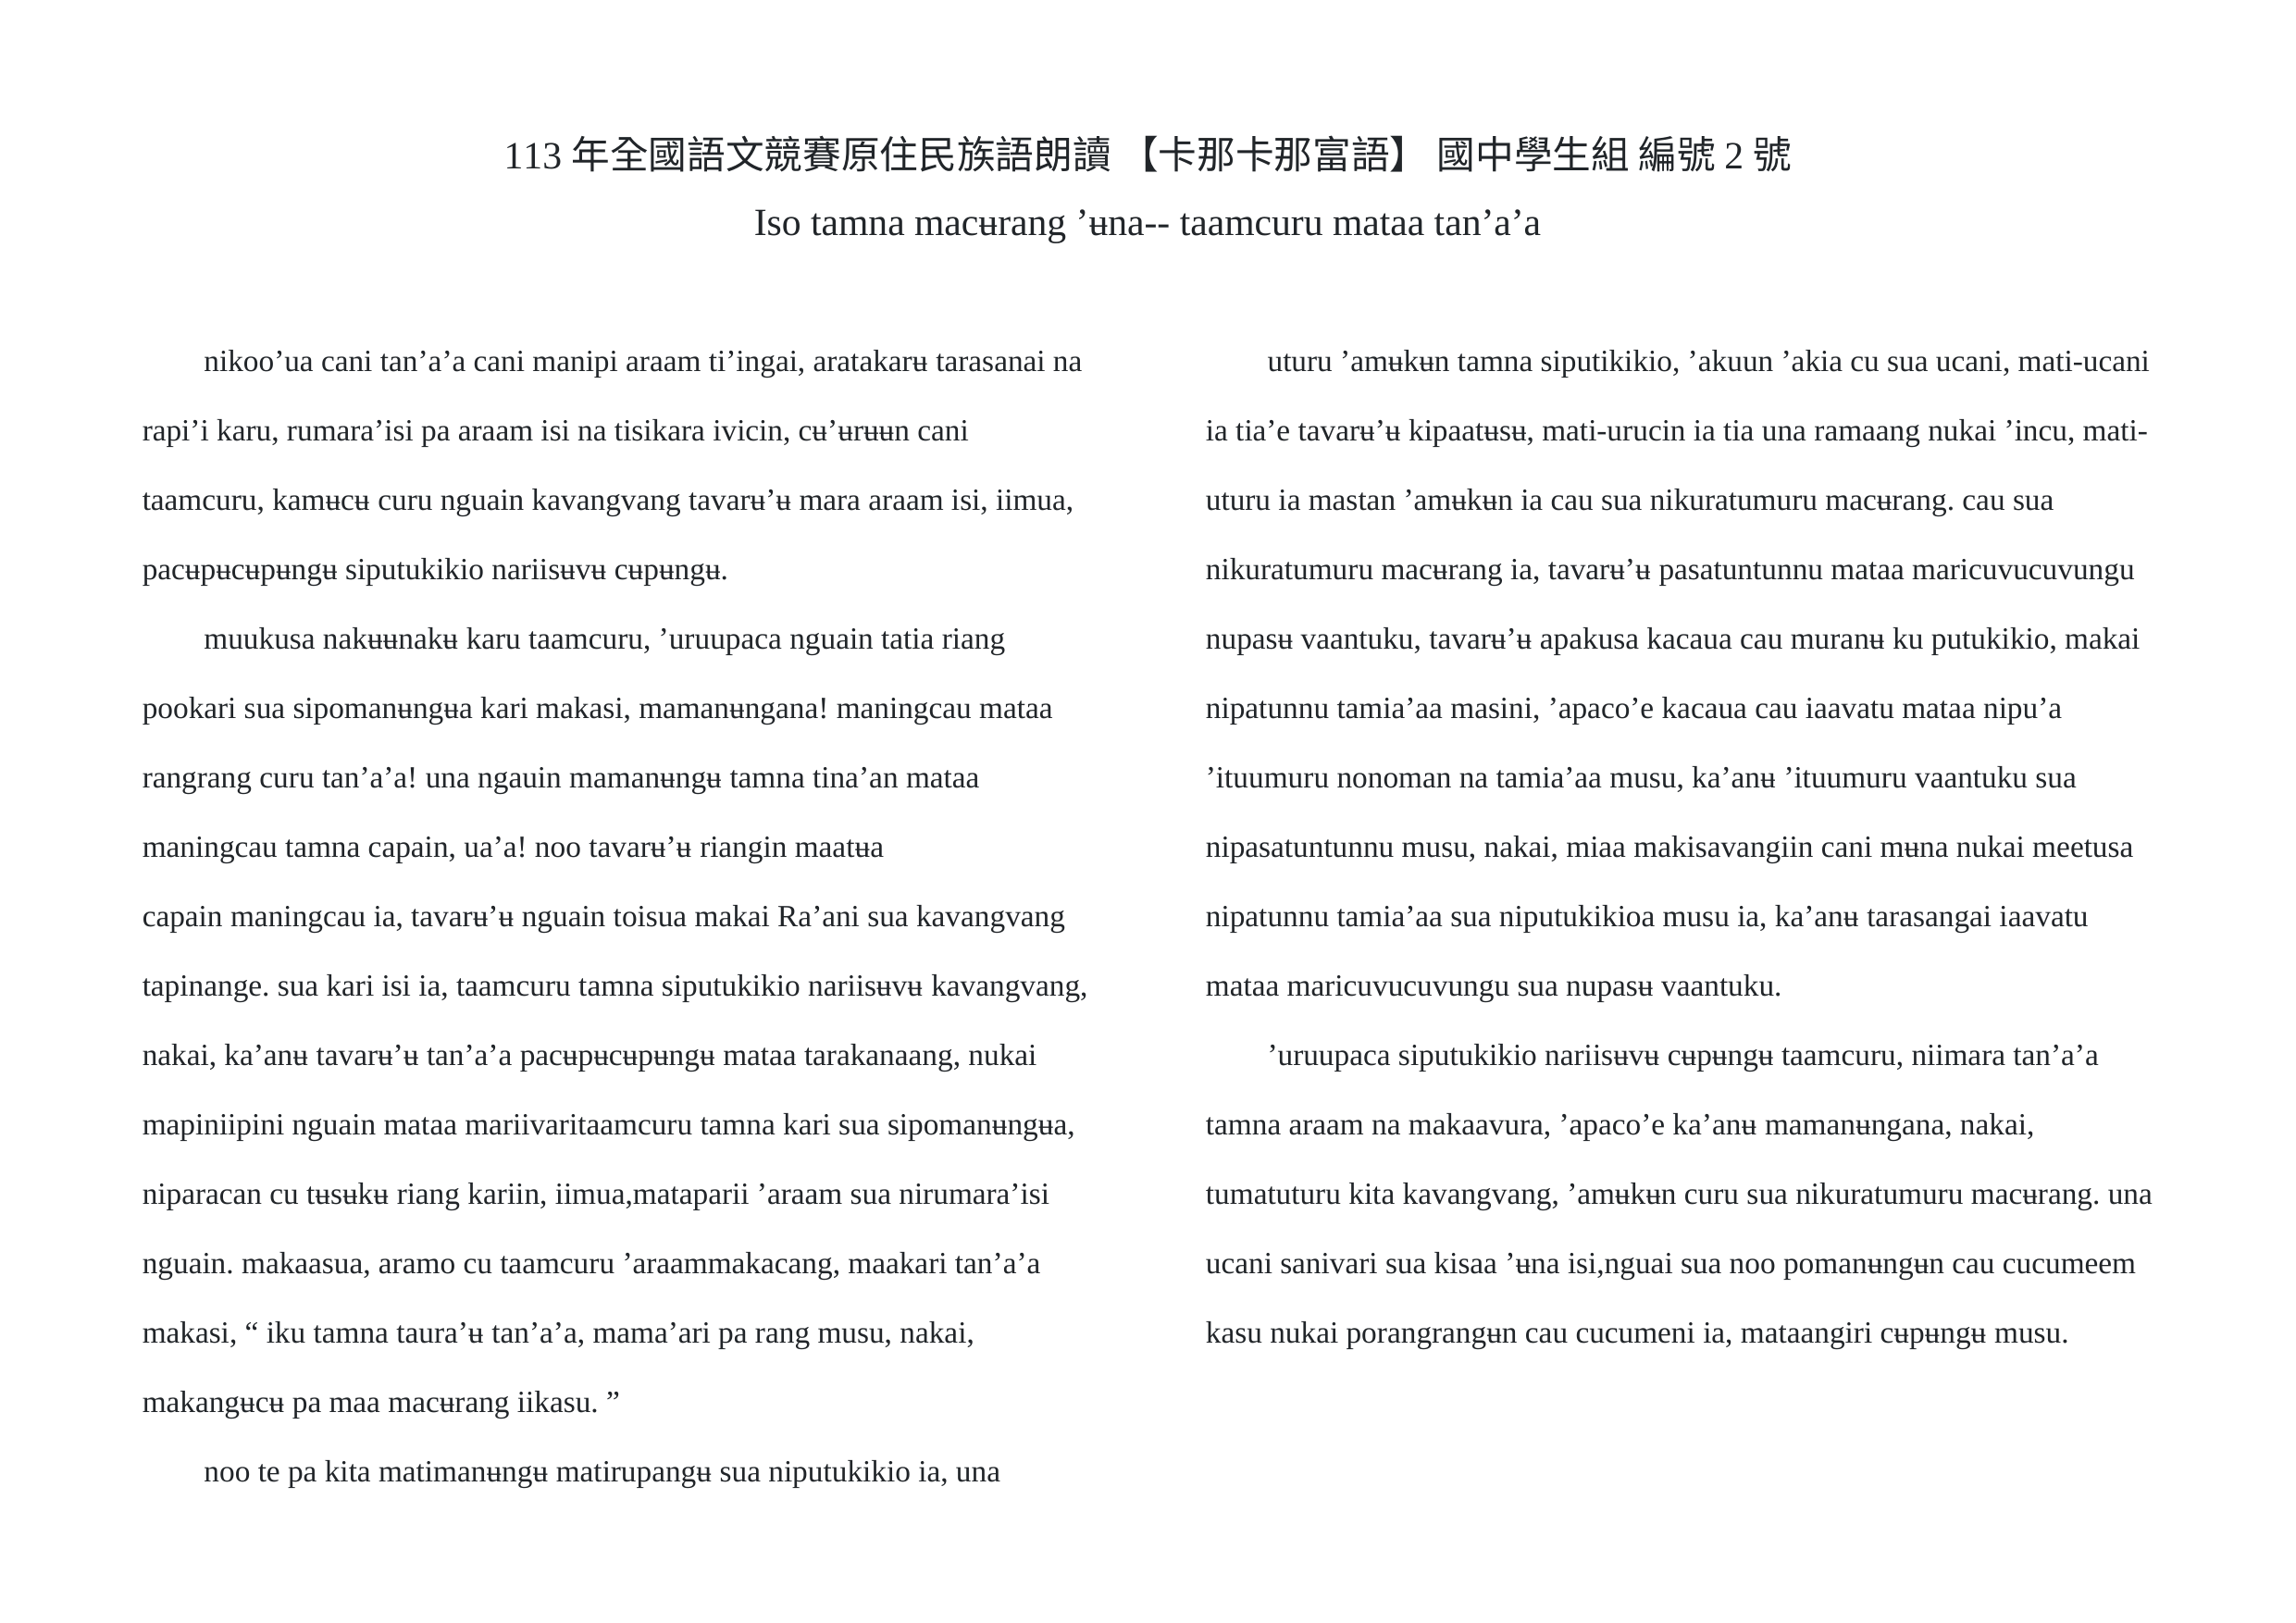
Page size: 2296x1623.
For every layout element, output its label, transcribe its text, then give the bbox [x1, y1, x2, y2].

text ’uruupaca siputukikio nariisʉvʉ cʉpʉngʉ taamcuru, niimara tan’a’a tamna araam na makaavura, ’apaco’e ka’anʉ mamanʉngana, nakai, tumatuturu kita kavangvang, ’amʉkʉn curu sua nikuratumuru macʉrang. una ucani sanivari sua kisaa ’ʉna isi,nguai sua noo pomanʉngʉn cau cucumeem kasu nukai porangrangʉn cau cucumeni ia, mataangiri cʉpʉngʉ musu. [1206, 1020, 2153, 1367]
text 113 年全國語文競賽原住民族語朗讀 【卡那卡那富語】 國中學生組 編號 2 號 [142, 118, 2153, 187]
text uturu ’amʉkʉn tamna siputikikio, ’akuun ’akia cu sua ucani, mati-ucani ia tia’e tavarʉ’ʉ kipaatʉsʉ, mati-urucin ia tia una ramaang nukai ’incu, mati-uturu ia mastan ’amʉkʉn ia cau sua nikuratumuru macʉrang. cau sua nikuratumuru macʉrang ia, tavarʉ’ʉ pasatuntunnu mataa maricuvucuvungu nupasʉ vaantuku, tavarʉ’ʉ apakusa kacaua cau muranʉ ku putukikio, makai nipatunnu tamia’aa masini, ’apaco’e kacaua cau iaavatu mataa nipu’a ’ituumuru nonoman na tamia’aa musu, ka’anʉ ’ituumuru vaantuku sua nipasatuntunnu musu, nakai, miaa makisavangiin cani mʉna nukai meetusa nipatunnu tamia’aa sua niputukikioa musu ia, ka’anʉ tarasangai iaavatu mataa maricuvucuvungu sua nupasʉ vaantuku. [1206, 326, 2153, 1020]
text nikoo’ua cani tan’a’a cani manipi araam ti’ingai, aratakarʉ tarasanai na rapi’i karu, rumara’isi pa araam isi na tisikara ivicin, cʉ’ʉrʉʉn cani taamcuru, kamʉcʉ curu nguain kavangvang tavarʉ’ʉ mara araam isi, iimua, pacʉpʉcʉpʉngʉ siputukikio nariisʉvʉ cʉpʉngʉ. [142, 326, 1090, 603]
text Iso tamna macʉrang ’ʉna-- taamcuru mataa tan’a’a [142, 187, 2153, 256]
text muukusa nakʉʉnakʉ karu taamcuru, ’uruupaca nguain tatia riang pookari sua sipomanʉngʉa kari makasi, mamanʉngana! maningcau mataa rangrang curu tan’a’a! una ngauin mamanʉngʉ tamna tina’an mataa maningcau tamna capain, ua’a! noo tavarʉ’ʉ riangin maatʉa capain maningcau ia, tavarʉ’ʉ nguain toisua makai Ra’ani sua kavangvang tapinange. sua kari isi ia, taamcuru tamna siputukikio nariisʉvʉ kavangvang, nakai, ka’anʉ tavarʉ’ʉ tan’a’a pacʉpʉcʉpʉngʉ mataa tarakanaang, nukai mapiniipini nguain mataa mariivaritaamcuru tamna kari sua sipomanʉngʉa, niparacan cu tʉsʉkʉ riang kariin, iimua,mataparii ’araam sua nirumara’isi nguain. makaasua, aramo cu taamcuru ’araammakacang, maakari tan’a’a makasi, “ iku tamna taura’ʉ tan’a’a, mama’ari pa rang musu, nakai, makangʉcʉ pa maa macʉrang iikasu. ” [142, 603, 1090, 1436]
text noo te pa kita matimanʉngʉ matirupangʉ sua niputukikio ia, una [142, 1436, 1090, 1505]
